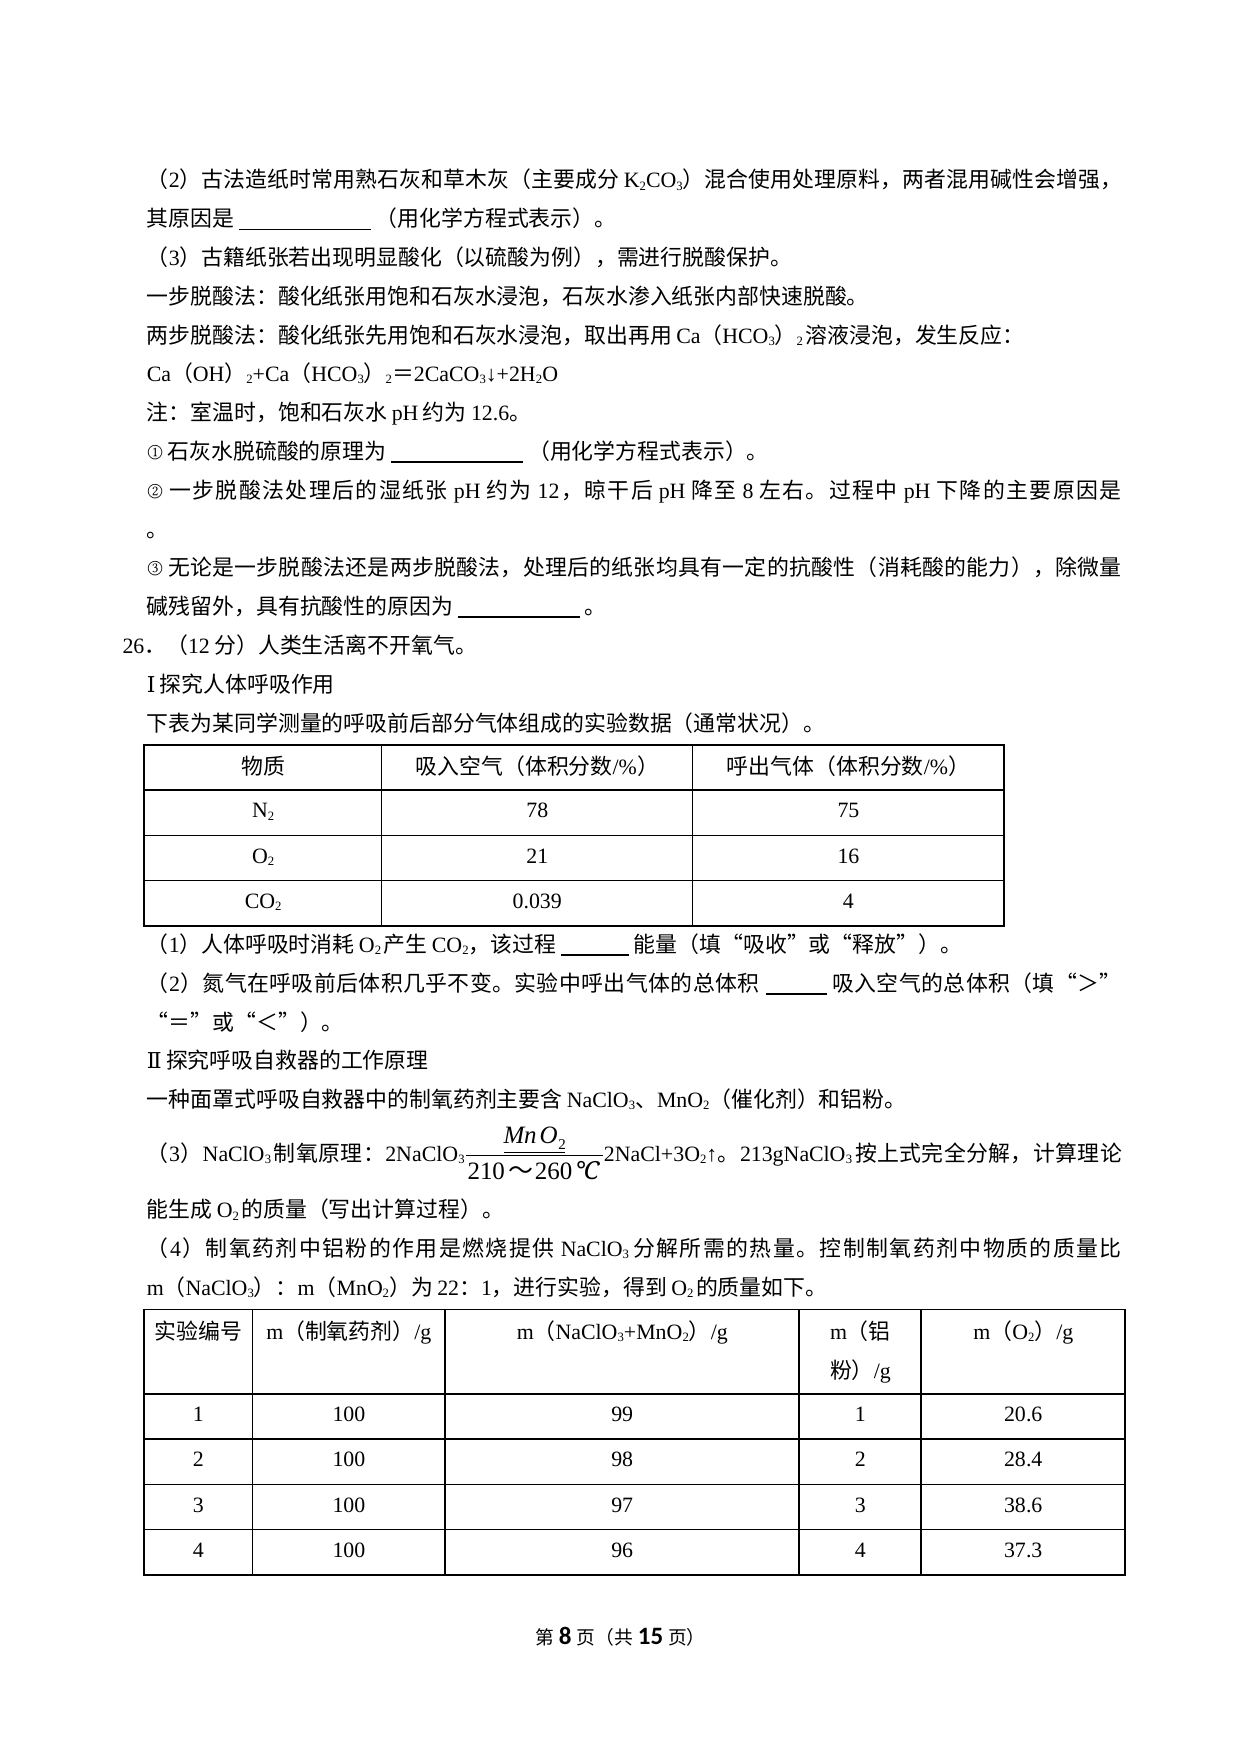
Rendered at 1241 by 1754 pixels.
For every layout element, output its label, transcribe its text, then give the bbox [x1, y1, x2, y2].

text （2）氮气在呼吸前后体积几乎不变。实验中呼出气体的总体积 吸入空气的总体积（填“＞”“＝”或“＜”）。 [147, 965, 1122, 1037]
text Ⅱ探究呼吸自救器的工作原理 [147, 1043, 1122, 1076]
table_header m（铝粉）/g [800, 1310, 920, 1393]
table_cell 1 [800, 1395, 920, 1438]
text （1）人体呼吸时消耗O2产生CO2，该过程 能量（填“吸收”或“释放”）。 [147, 927, 1122, 959]
table_cell 37.3 [922, 1530, 1124, 1574]
table_cell 3 [800, 1485, 920, 1529]
table_cell 20.6 [922, 1395, 1124, 1438]
table_header m（O2）/g [922, 1310, 1124, 1393]
table_cell 100 [253, 1485, 444, 1529]
text （3）NaClO3制氧原理：2NaClO32NaCl+3O2↑。213gNaClO3按上式完全分解，计算理论能生成O2的质量（写出计算过程）。 [147, 1121, 1122, 1224]
table_cell 78 [382, 791, 692, 834]
table_cell 96 [446, 1530, 798, 1574]
table_header 物质 [145, 746, 381, 789]
table_cell CO2 [145, 881, 381, 925]
table_cell O2 [145, 836, 381, 880]
table_header m（制氧药剂）/g [253, 1310, 444, 1393]
table_header 吸入空气（体积分数/%） [382, 746, 692, 789]
table_cell 97 [446, 1485, 798, 1529]
table_cell N2 [145, 791, 381, 834]
text Ca（OH）2+Ca（HCO3）2＝2CaCO3↓+2H2O [147, 356, 1122, 388]
text 注：室温时，饱和石灰水pH约为12.6。 [147, 395, 1122, 427]
text （3）古籍纸张若出现明显酸化（以硫酸为例），需进行脱酸保护。 [147, 240, 1122, 272]
table_cell 3 [145, 1485, 252, 1529]
table_cell 1 [145, 1395, 252, 1438]
table_header m（NaClO3+MnO2）/g [446, 1310, 798, 1393]
table_cell 75 [693, 791, 1003, 834]
table_cell 100 [253, 1440, 444, 1483]
table_cell 38.6 [922, 1485, 1124, 1529]
text 一种面罩式呼吸自救器中的制氧药剂主要含NaClO3、MnO2（催化剂）和铝粉。 [147, 1082, 1122, 1114]
table_cell 28.4 [922, 1440, 1124, 1483]
table_cell 2 [145, 1440, 252, 1483]
text 一步脱酸法：酸化纸张用饱和石灰水浸泡，石灰水渗入纸张内部快速脱酸。 [147, 278, 1122, 311]
table_header 呼出气体（体积分数/%） [693, 746, 1003, 789]
table_cell 4 [800, 1530, 920, 1574]
table_cell 98 [446, 1440, 798, 1483]
table_cell 16 [693, 836, 1003, 880]
table_cell 100 [253, 1395, 444, 1438]
table_cell 4 [145, 1530, 252, 1574]
table_header 实验编号 [145, 1310, 252, 1393]
text ③无论是一步脱酸法还是两步脱酸法，处理后的纸张均具有一定的抗酸性（消耗酸的能力），除微量碱残留外，具有抗酸性的原因为 。 [147, 550, 1122, 621]
table_cell 4 [693, 881, 1003, 925]
text 两步脱酸法：酸化纸张先用饱和石灰水浸泡，取出再用Ca（HCO3）2溶液浸泡，发生反应： [147, 317, 1122, 350]
text 下表为某同学测量的呼吸前后部分气体组成的实验数据（通常状况）。 [147, 705, 1122, 738]
text （2）古法造纸时常用熟石灰和草木灰（主要成分K2CO3）混合使用处理原料，两者混用碱性会增强，其原因是 （用化学方程式表示）。 [147, 162, 1122, 233]
text Ⅰ探究人体呼吸作用 [147, 666, 1122, 699]
text 26．（12分）人类生活离不开氧气。 [122, 628, 1122, 660]
text ①石灰水脱硫酸的原理为 （用化学方程式表示）。 [147, 433, 1122, 466]
text ②一步脱酸法处理后的湿纸张pH约为12，晾干后pH降至8左右。过程中pH下降的主要原因是 。 [147, 472, 1122, 544]
text （4）制氧药剂中铝粉的作用是燃烧提供NaClO3分解所需的热量。控制制氧药剂中物质的质量比m（NaClO3）：m（MnO2）为22：1，进行实验，得到O2的质量如下。 [147, 1231, 1122, 1302]
table_cell 100 [253, 1530, 444, 1574]
table_cell 0.039 [382, 881, 692, 925]
table_cell 2 [800, 1440, 920, 1483]
table_cell 21 [382, 836, 692, 880]
table_cell 99 [446, 1395, 798, 1438]
